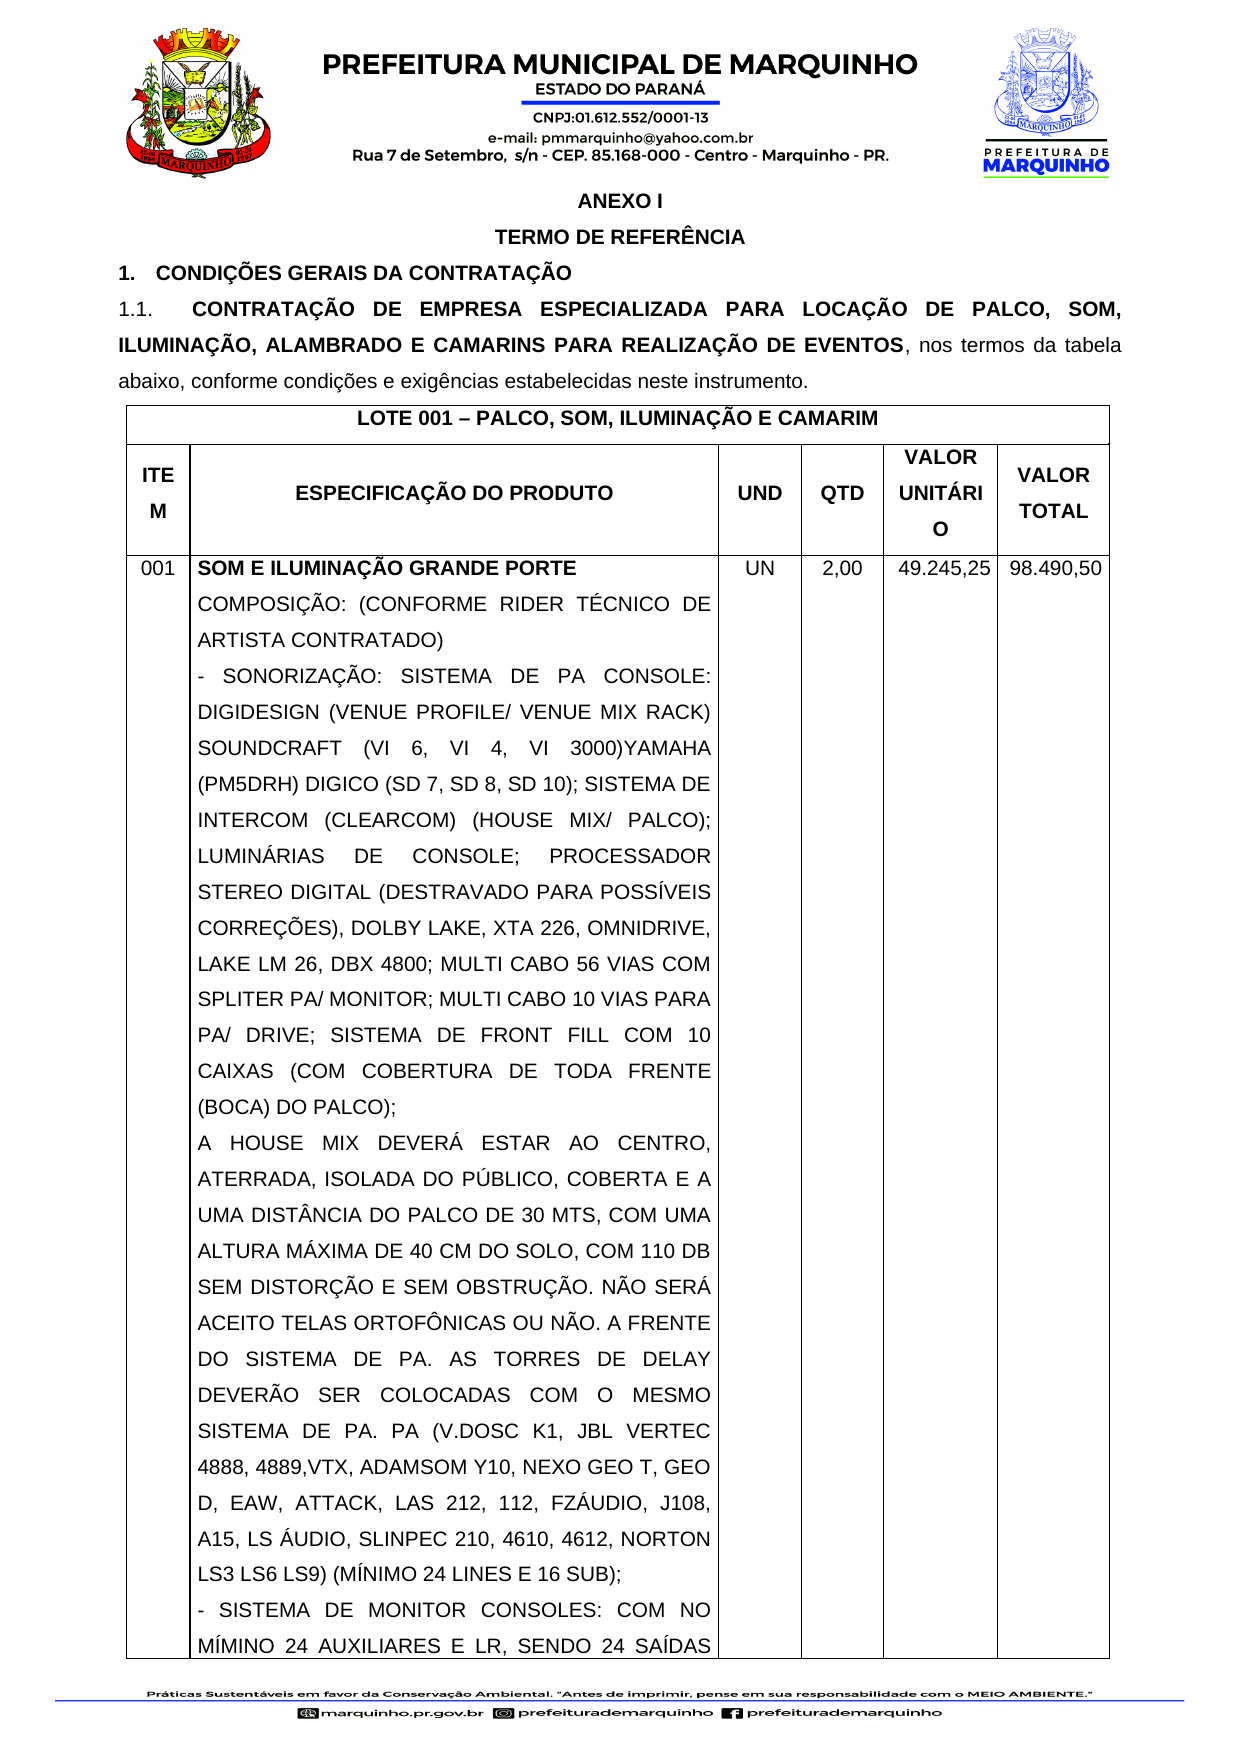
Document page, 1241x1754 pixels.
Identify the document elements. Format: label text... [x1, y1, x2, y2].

table_cell ITEM [127, 445, 189, 555]
table_cell QTD [802, 445, 883, 555]
table_cell 001 [127, 556, 189, 1658]
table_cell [191, 556, 718, 1658]
table_cell VALOR TOTAL [998, 445, 1109, 555]
text CONTRATAÇÃO DE EMPRESA ESPECIALIZADA PARA LOCAÇÃO DE PALCO, SOM, ILUMINAÇÃO, ALAMBRADO E CAMARINS PARA REALIZAÇÃO DE EVENTOS, nos termos da tabela abaixo, conforme condições e exigências estabelecidas neste instrumento. [118, 297, 1122, 393]
table_cell UND [719, 445, 801, 555]
table_cell ESPECIFICAÇÃO DO PRODUTO [191, 445, 718, 555]
table_header LOTE 001 – PALCO, SOM, ILUMINAÇÃO E CAMARIM [127, 406, 1109, 444]
text ANEXO I [118, 189, 1122, 213]
table_cell UN [719, 556, 801, 1658]
text TERMO DE REFERÊNCIA [118, 225, 1122, 249]
picture [60, 0, 1181, 203]
table_cell 49.245,25 [884, 556, 997, 1658]
list CONDIÇÕES GERAIS DA CONTRATAÇÃO [118, 261, 1122, 285]
table_cell VALOR UNITÁRIO [884, 445, 997, 555]
table_cell 2,00 [802, 556, 883, 1658]
table_cell 98.490,50 [998, 556, 1109, 1658]
picture [31, 1673, 1208, 1736]
